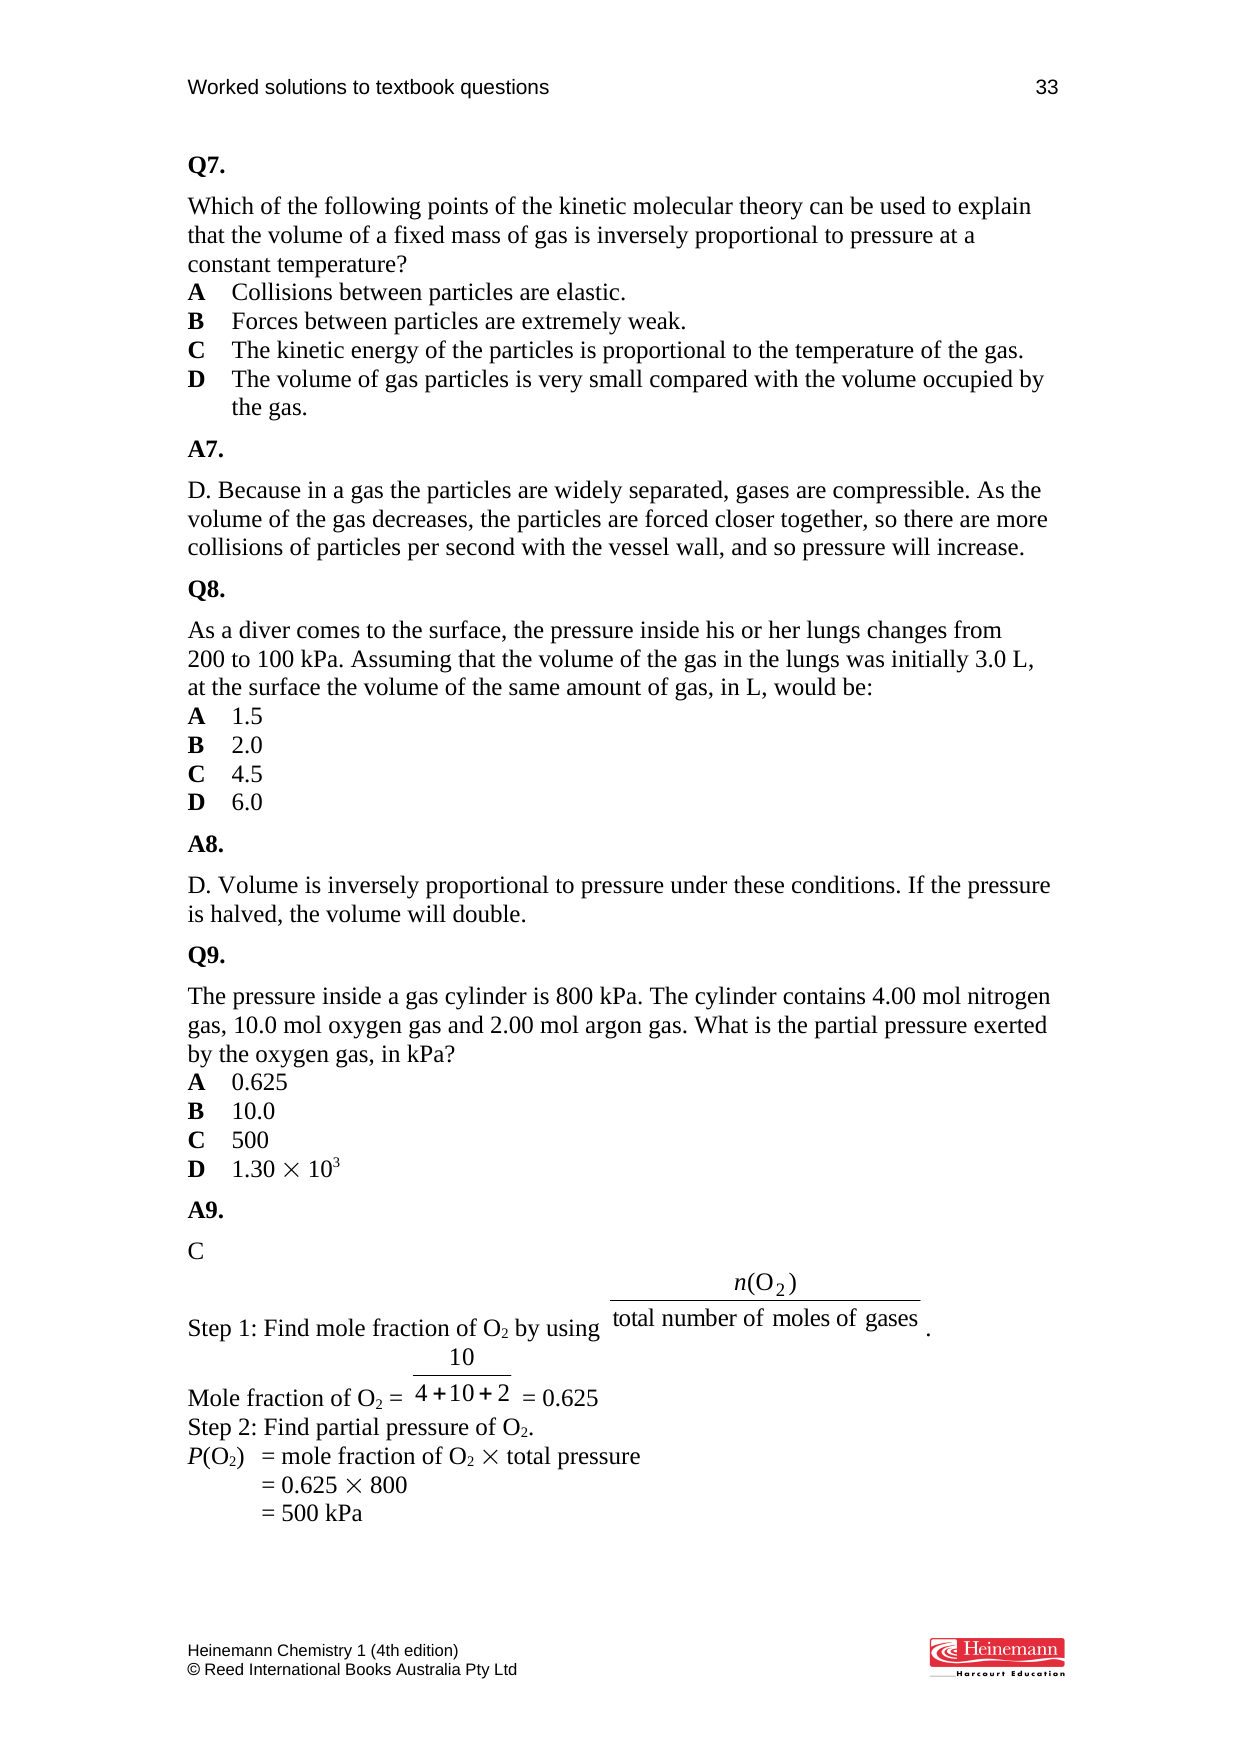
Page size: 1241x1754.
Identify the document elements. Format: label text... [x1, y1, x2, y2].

text A9. [187, 1195, 1053, 1224]
text D 6.0 [187, 787, 1053, 816]
text A7. [187, 434, 1053, 462]
picture [927, 1637, 1066, 1677]
text C 500 [187, 1125, 1053, 1154]
text B 2.0 [187, 730, 1053, 759]
text Which of the following points of the kinetic molecular theory can be used to explain that the volume of a fixed mass of gas is inversely proportional to pressure at a constant temperature? [187, 191, 1053, 277]
text P(O2) = mole fraction of O2 total pressure [187, 1441, 1053, 1470]
text A 0.625 [187, 1067, 1053, 1096]
text Q7. [187, 150, 1053, 179]
text = 500 kPa [187, 1498, 1053, 1527]
text D 1.30 103 [187, 1154, 1053, 1182]
text A 1.5 [187, 701, 1053, 730]
text A8. [187, 829, 1053, 857]
text C The kinetic energy of the particles is proportional to the temperature of the gas. [187, 335, 1053, 364]
text B Forces between particles are extremely weak. [187, 306, 1053, 335]
text Mole fraction of O2 = = 0.625 [187, 1342, 1053, 1412]
text As a diver comes to the surface, the pressure inside his or her lungs changes from 200 to 100 kPa. Assuming that the volume of the gas in the lungs was initially 3.0 L, at the surface the volume of the same amount of gas, in L, would be: [187, 615, 1053, 701]
text D. Volume is inversely proportional to pressure under these conditions. If the pressure is halved, the volume will double. [187, 870, 1053, 927]
text C 4.5 [187, 759, 1053, 787]
text Step 1: Find mole fraction of O2 by using . [187, 1265, 1053, 1342]
text Q9. [187, 940, 1053, 969]
text D. Because in a gas the particles are widely separated, gases are compressible. As the volume of the gas decreases, the particles are forced closer together, so there are more collisions of particles per second with the vessel wall, and so pressure will increase. [187, 475, 1053, 561]
text C [187, 1236, 1053, 1265]
text B 10.0 [187, 1096, 1053, 1125]
text A Collisions between particles are elastic. [187, 277, 1053, 306]
text Q8. [187, 574, 1053, 602]
text Step 2: Find partial pressure of O2. [187, 1412, 1053, 1441]
text D The volume of gas particles is very small compared with the volume occupied by the gas. [187, 364, 1053, 421]
text = 0.625 800 [187, 1470, 1053, 1498]
text The pressure inside a gas cylinder is 800 kPa. The cylinder contains 4.00 mol nitrogen gas, 10.0 mol oxygen gas and 2.00 mol argon gas. What is the partial pressure exerted by the oxygen gas, in kPa? [187, 981, 1053, 1067]
